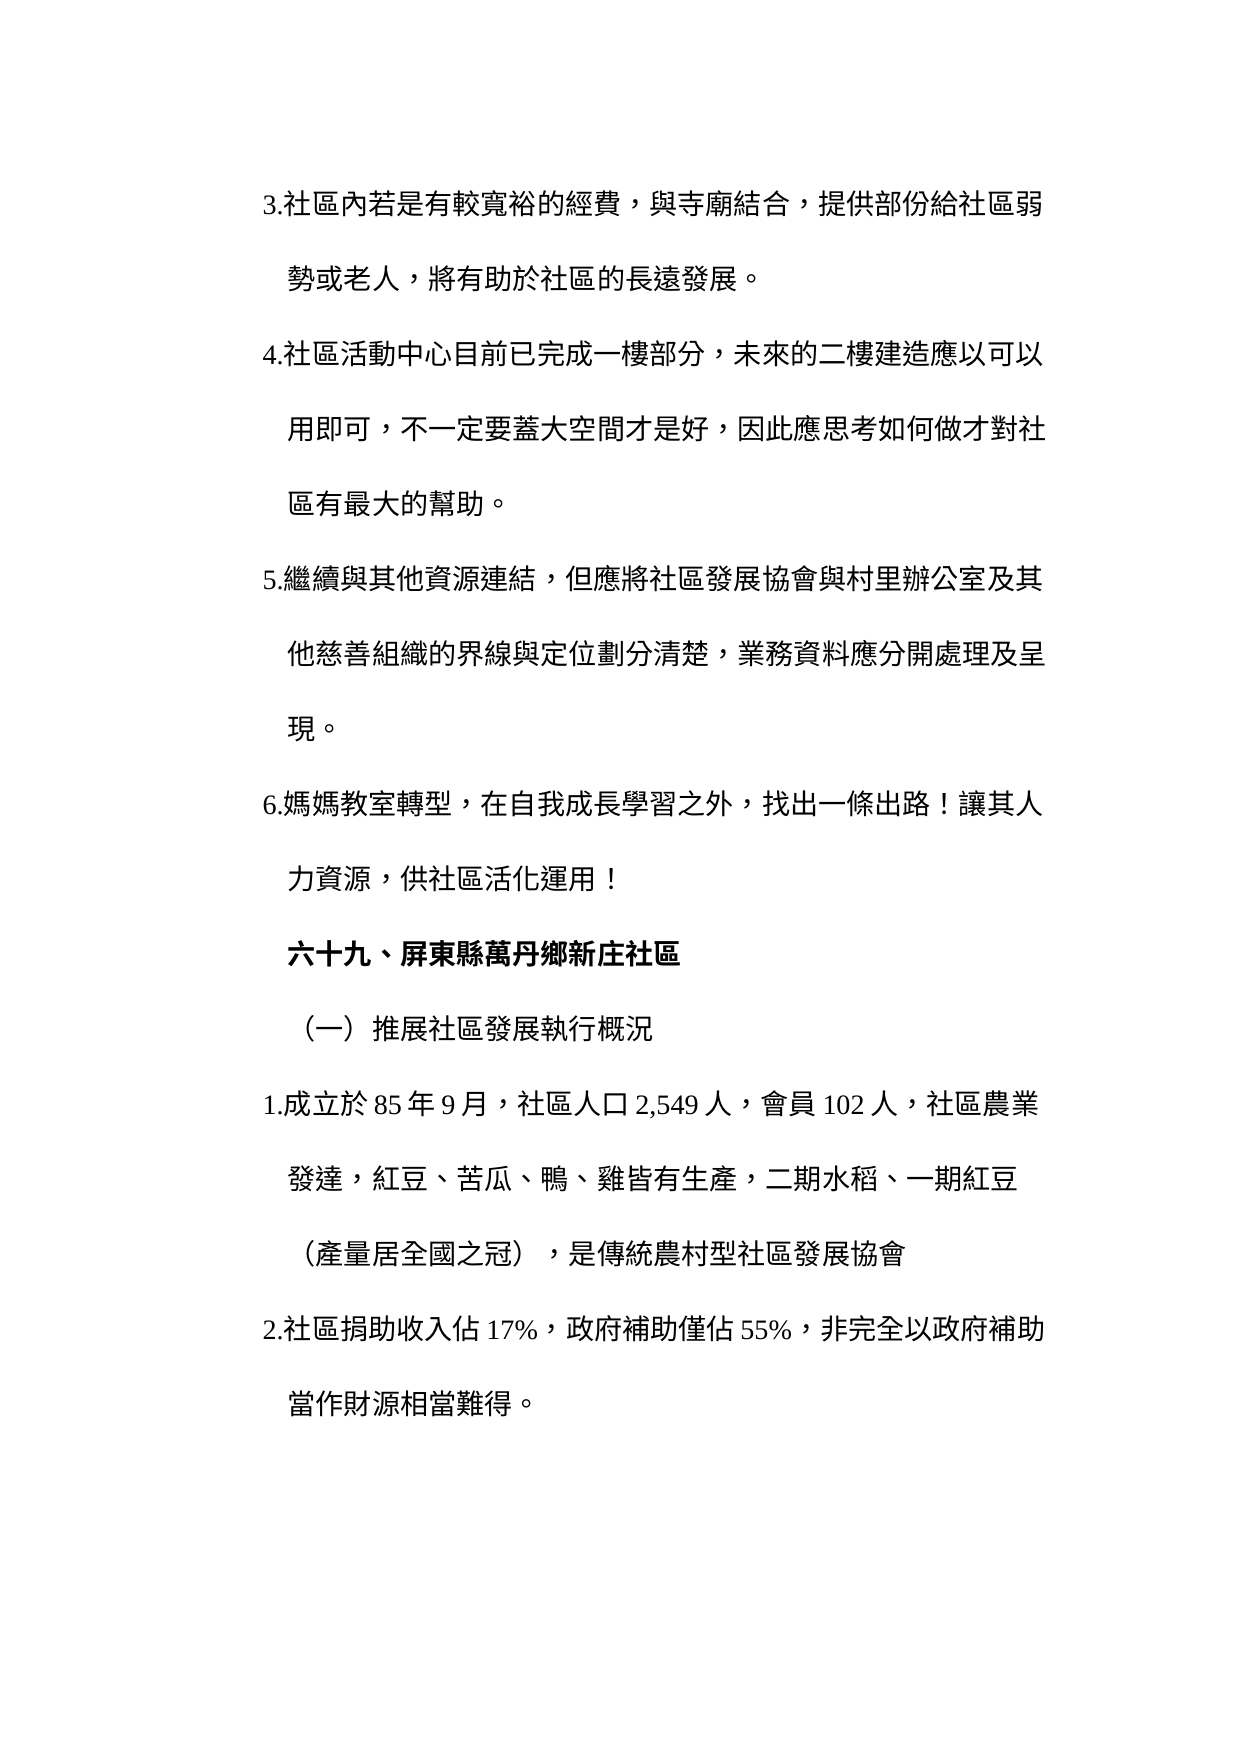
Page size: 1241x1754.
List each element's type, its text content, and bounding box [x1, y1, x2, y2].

text 六十九、屏東縣萬丹鄉新庄社區 [262, 914, 1053, 989]
text 5.繼續與其他資源連結，但應將社區發展協會與村里辦公室及其他慈善組織的界線與定位劃分清楚，業務資料應分開處理及呈現。 [262, 539, 1053, 764]
text 3.社區內若是有較寬裕的經費，與寺廟結合，提供部份給社區弱勢或老人，將有助於社區的長遠發展。 [262, 164, 1053, 314]
text 6.媽媽教室轉型，在自我成長學習之外，找出一條出路！讓其人力資源，供社區活化運用！ [262, 764, 1053, 914]
text 1.成立於85年9月，社區人口2,549人，會員102人，社區農業發達，紅豆、苦瓜、鴨、雞皆有生產，二期水稻、一期紅豆（產量居全國之冠），是傳統農村型社區發展協會 [262, 1064, 1053, 1289]
text （一）推展社區發展執行概況 [262, 989, 1053, 1064]
text 2.社區捐助收入佔17%，政府補助僅佔55%，非完全以政府補助當作財源相當難得。 [262, 1289, 1053, 1439]
text 4.社區活動中心目前已完成一樓部分，未來的二樓建造應以可以用即可，不一定要蓋大空間才是好，因此應思考如何做才對社區有最大的幫助。 [262, 314, 1053, 539]
